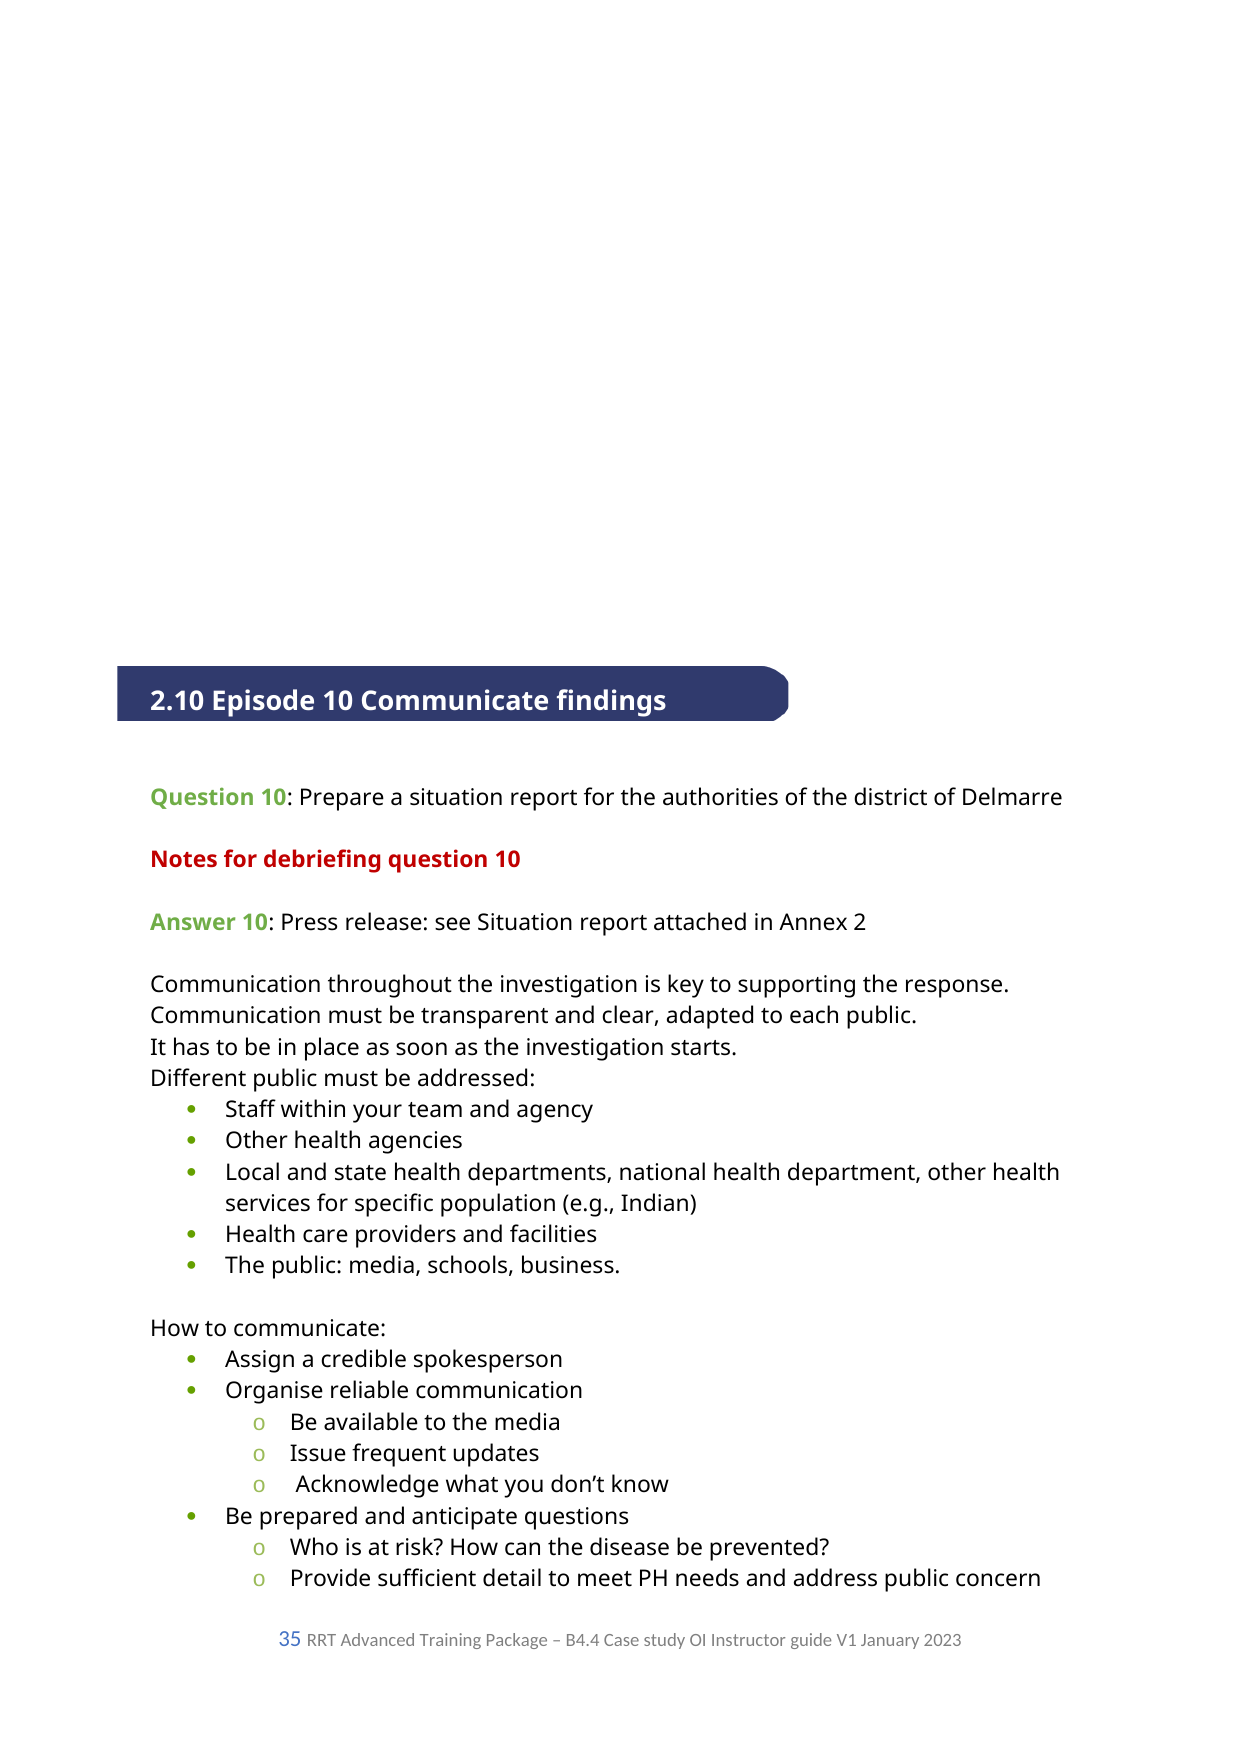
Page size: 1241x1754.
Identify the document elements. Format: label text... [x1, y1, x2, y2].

list Health care providers and facilities [187, 1218, 1090, 1249]
list Be available to the media [252, 1406, 1090, 1437]
subtitle 2.10 Episode 10 Communicate findings [150, 681, 1090, 718]
list Issue frequent updates [252, 1437, 1090, 1468]
list Organise reliable communication [187, 1374, 1090, 1406]
list Local and state health departments, national health department, other health services for specific population (e.g., Indian) [187, 1156, 1090, 1218]
text It has to be in place as soon as the investigation starts. [150, 1031, 1090, 1062]
text Notes for debriefing question 10 [150, 843, 1090, 874]
list Acknowledge what you don’t know [252, 1468, 1090, 1500]
list Other health agencies [187, 1124, 1090, 1156]
list Assign a credible spokesperson [187, 1343, 1090, 1374]
text Communication throughout the investigation is key to supporting the response. [150, 968, 1090, 999]
list Who is at risk? How can the disease be prevented? [252, 1531, 1090, 1562]
list Provide sufficient detail to meet PH needs and address public concern [252, 1562, 1090, 1594]
list Staff within your team and agency [187, 1093, 1090, 1124]
text Question 10: Prepare a situation report for the authorities of the district of Delmarre [150, 781, 1090, 812]
text Answer 10: Press release: see Situation report attached in Annex 2 [150, 906, 1090, 937]
list Be prepared and anticipate questions [187, 1500, 1090, 1531]
text Different public must be addressed: [150, 1062, 1090, 1093]
text How to communicate: [150, 1312, 1090, 1343]
list The public: media, schools, business. [187, 1249, 1090, 1281]
text Communication must be transparent and clear, adapted to each public. [150, 999, 1090, 1031]
